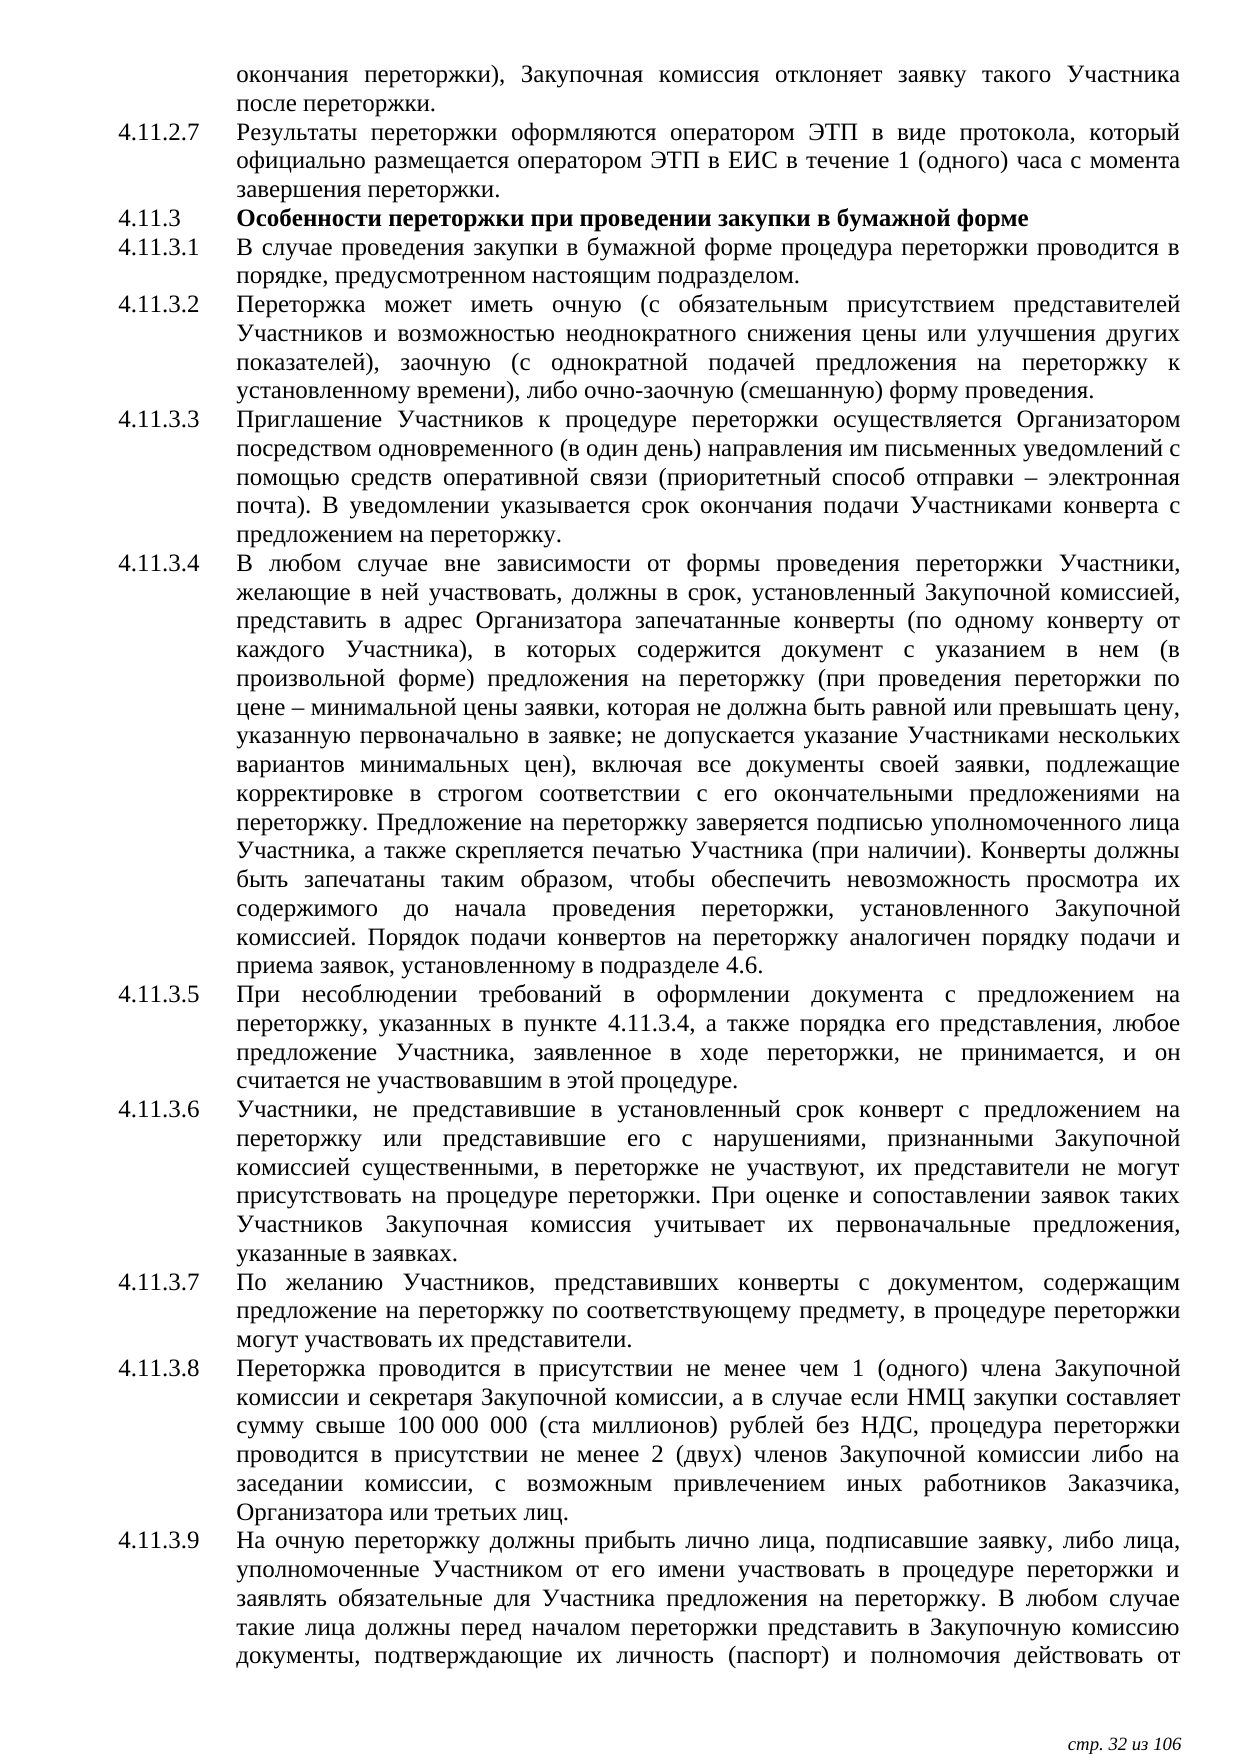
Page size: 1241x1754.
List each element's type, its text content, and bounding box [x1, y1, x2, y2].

text В случае проведения закупки в бумажной форме процедура переторжки проводится в порядке, предусмотренном настоящим подразделом. [118, 232, 1181, 289]
text Участники, не представившие в установленный срок конверт с предложением на переторжку или представившие его с нарушениями, признанными Закупочной комиссией существенными, в переторжке не участвуют, их представители не могут присутствовать на процедуре переторжки. При оценке и сопоставлении заявок таких Участников Закупочная комиссия учитывает их первоначальные предложения, указанные в заявках. [118, 1094, 1181, 1267]
text Переторжка проводится в присутствии не менее чем 1 (одного) члена Закупочной комиссии и секретаря Закупочной комиссии, а в случае если НМЦ закупки составляет сумму свыше 100 000 000 (ста миллионов) рублей без НДС, процедура переторжки проводится в присутствии не менее 2 (двух) членов Закупочной комиссии либо на заседании комиссии, с возможным привлечением иных работников Заказчика, Организатора или третьих лиц. [118, 1353, 1181, 1525]
text При несоблюдении требований в оформлении документа с предложением на переторжку, указанных в пункте 4.11.3.4, а также порядка его представления, любое предложение Участника, заявленное в ходе переторжки, не принимается, и он считается не участвовавшим в этой процедуре. [118, 979, 1181, 1094]
text По желанию Участников, представивших конверты с документом, содержащим предложение на переторжку по соответствующему предмету, в процедуре переторжки могут участвовать их представители. [118, 1267, 1181, 1353]
text В любом случае вне зависимости от формы проведения переторжки Участники, желающие в ней участвовать, должны в срок, установленный Закупочной комиссией, представить в адрес Организатора запечатанные конверты (по одному конверту от каждого Участника), в которых содержится документ с указанием в нем (в произвольной форме) предложения на переторжку (при проведения переторжки по цене – минимальной цены заявки, которая не должна быть равной или превышать цену, указанную первоначально в заявке; не допускается указание Участниками нескольких вариантов минимальных цен), включая все документы своей заявки, подлежащие корректировке в строгом соответствии с его окончательными предложениями на переторжку. Предложение на переторжку заверяется подписью уполномоченного лица Участника, а также скрепляется печатью Участника (при наличии). Конверты должны быть запечатаны таким образом, чтобы обеспечить невозможность просмотра их содержимого до начала проведения переторжки, установленного Закупочной комиссией. Порядок подачи конвертов на переторжку аналогичен порядку подачи и приема заявок, установленному в подразделе 4.6. [118, 548, 1181, 979]
text Особенности переторжки при проведении закупки в бумажной форме [118, 203, 1181, 232]
text Результаты переторжки оформляются оператором ЭТП в виде протокола, который официально размещается оператором ЭТП в ЕИС в течение 1 (одного) часа с момента завершения переторжки. [118, 117, 1181, 203]
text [118, 59, 1181, 117]
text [118, 1525, 1181, 1669]
text Переторжка может иметь очную (с обязательным присутствием представителей Участников и возможностью неоднократного снижения цены или улучшения других показателей), заочную (с однократной подачей предложения на переторжку к установленному времени), либо очно-заочную (смешанную) форму проведения. [118, 289, 1181, 404]
text Приглашение Участников к процедуре переторжки осуществляется Организатором посредством одновременного (в один день) направления им письменных уведомлений с помощью средств оперативной связи (приоритетный способ отправки – электронная почта). В уведомлении указывается срок окончания подачи Участниками конверта с предложением на переторжку. [118, 404, 1181, 548]
